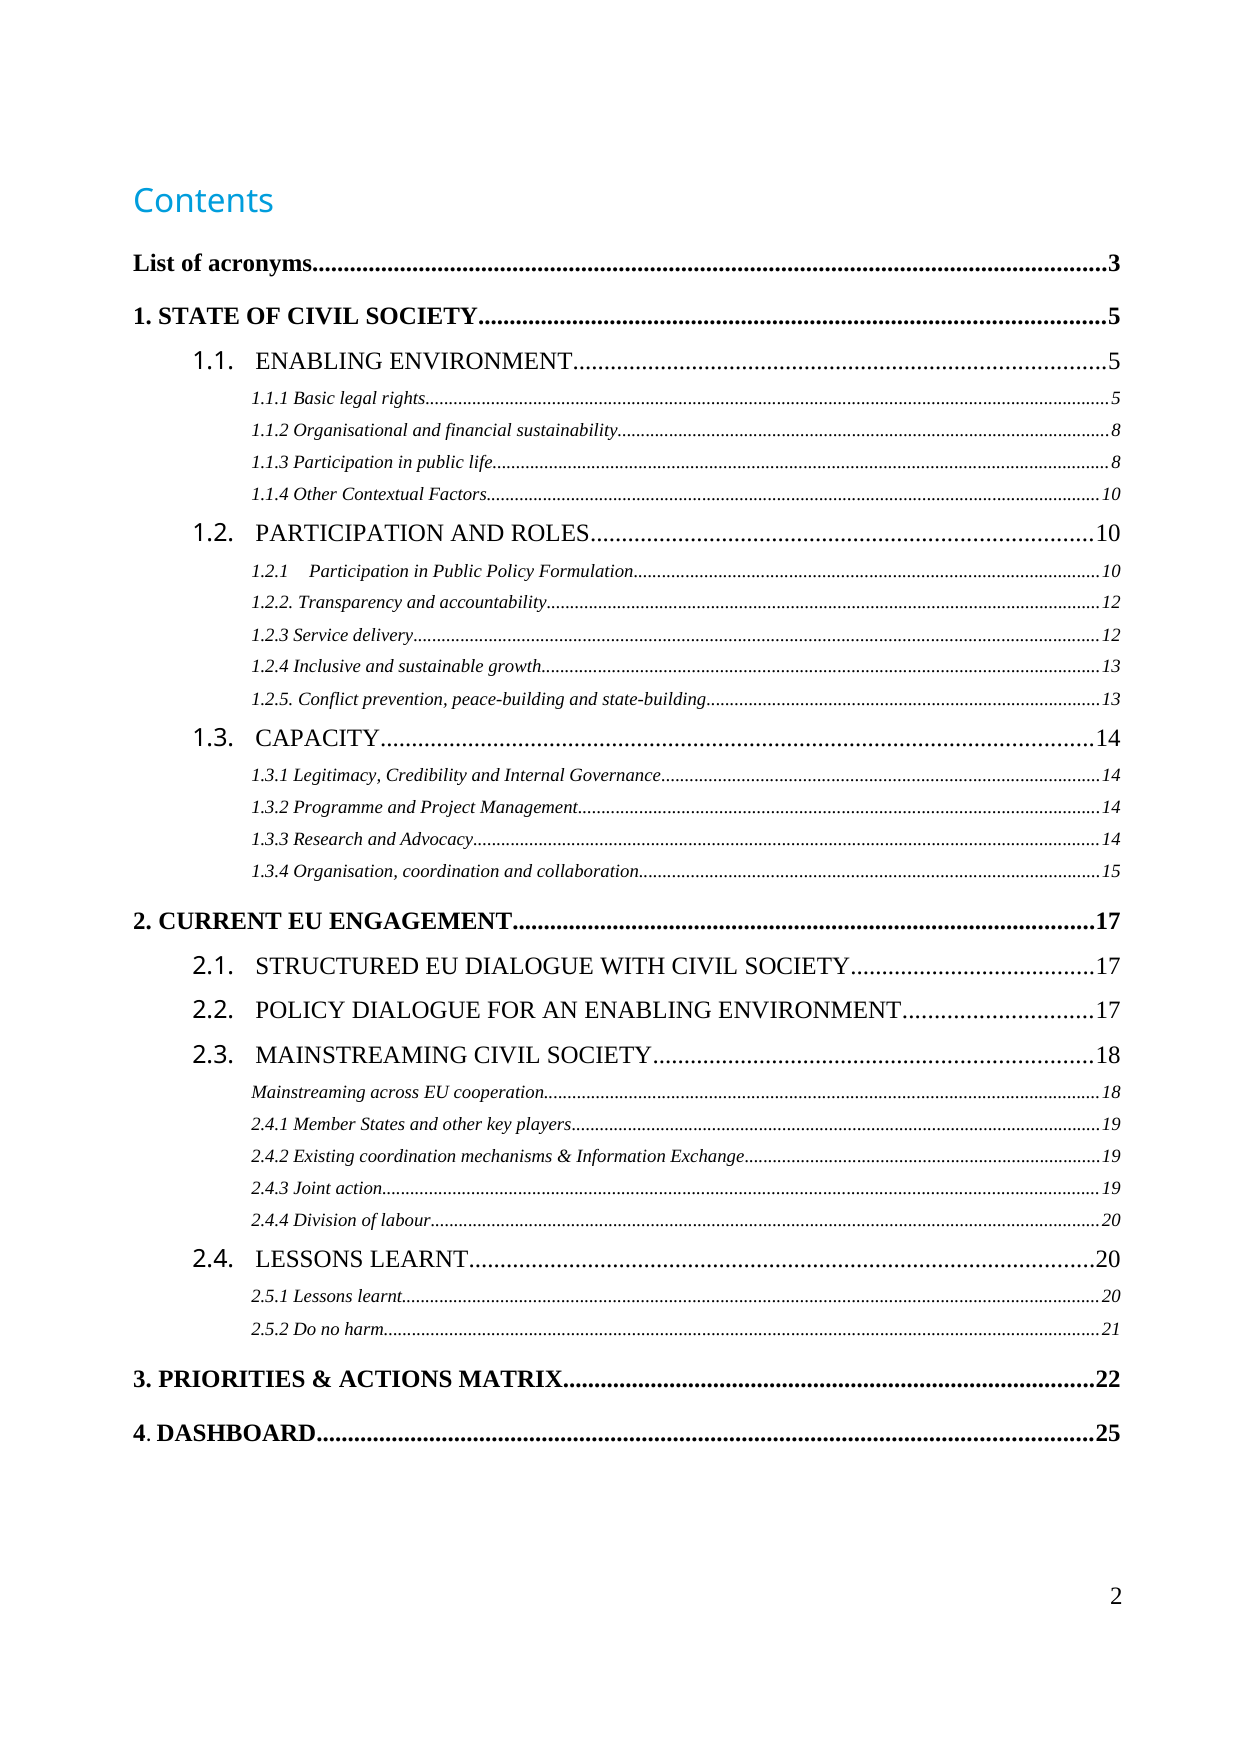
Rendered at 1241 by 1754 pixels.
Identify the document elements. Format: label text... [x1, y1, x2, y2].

text 1. STATE OF CIVIL SOCIETY 5 [133, 301, 1122, 330]
text 3. PRIORITIES & ACTIONS MATRIX 22 [133, 1364, 1122, 1393]
text 2.4.2 Existing coordination mechanisms & Information Exchange 19 [251, 1145, 1122, 1167]
text 2.3. MAINSTREAMING CIVIL SOCIETY 18 [192, 1037, 1122, 1071]
text 1.1. ENABLING ENVIRONMENT 5 [192, 343, 1122, 377]
subtitle Contents [133, 177, 1122, 223]
text 1.2.4 Inclusive and sustainable growth 13 [251, 655, 1122, 677]
text Mainstreaming across EU cooperation 18 [251, 1081, 1122, 1103]
text 1.2.2. Transparency and accountability 12 [251, 591, 1122, 613]
text 2. CURRENT EU ENGAGEMENT 17 [133, 906, 1122, 935]
text 1.1.4 Other Contextual Factors 10 [251, 483, 1122, 504]
text 1.3.1 Legitimacy, Credibility and Internal Governance 14 [251, 764, 1122, 785]
text 1.1.1 Basic legal rights 5 [251, 387, 1122, 409]
text 2.5.1 Lessons learnt 20 [251, 1285, 1122, 1307]
text 2.4.3 Joint action 19 [251, 1177, 1122, 1198]
text 1.2.1 Participation in Public Policy Formulation 10 [251, 559, 1122, 581]
text 1.2.5. Conflict prevention, peace-building and state-building 13 [251, 687, 1122, 709]
text 1.3.4 Organisation, coordination and collaboration 15 [251, 860, 1122, 881]
text 1.1.3 Participation in public life 8 [251, 451, 1122, 473]
text 2.4.4 Division of labour 20 [251, 1209, 1122, 1231]
text 2.4. LESSONS LEARNT 20 [192, 1241, 1122, 1275]
text 4 . DASHBOARD 25 [133, 1418, 1122, 1447]
text 1.3.2 Programme and Project Management 14 [251, 796, 1122, 817]
text 1.1.2 Organisational and financial sustainability 8 [251, 419, 1122, 441]
text 1.3. CAPACITY 14 [192, 719, 1122, 753]
text 1.2. PARTICIPATION AND ROLES 10 [192, 515, 1122, 549]
text 2.2. POLICY DIALOGUE FOR AN ENABLING ENVIRONMENT 17 [192, 992, 1122, 1026]
text 1.2.3 Service delivery 12 [251, 623, 1122, 645]
text 2.4.1 Member States and other key players 19 [251, 1113, 1122, 1134]
text 2.1. STRUCTURED EU DIALOGUE WITH CIVIL SOCIETY 17 [192, 948, 1122, 982]
text List of acronyms 3 [133, 248, 1122, 276]
text 2.5.2 Do no harm 21 [251, 1317, 1122, 1339]
text 1.3.3 Research and Advocacy 14 [251, 828, 1122, 849]
